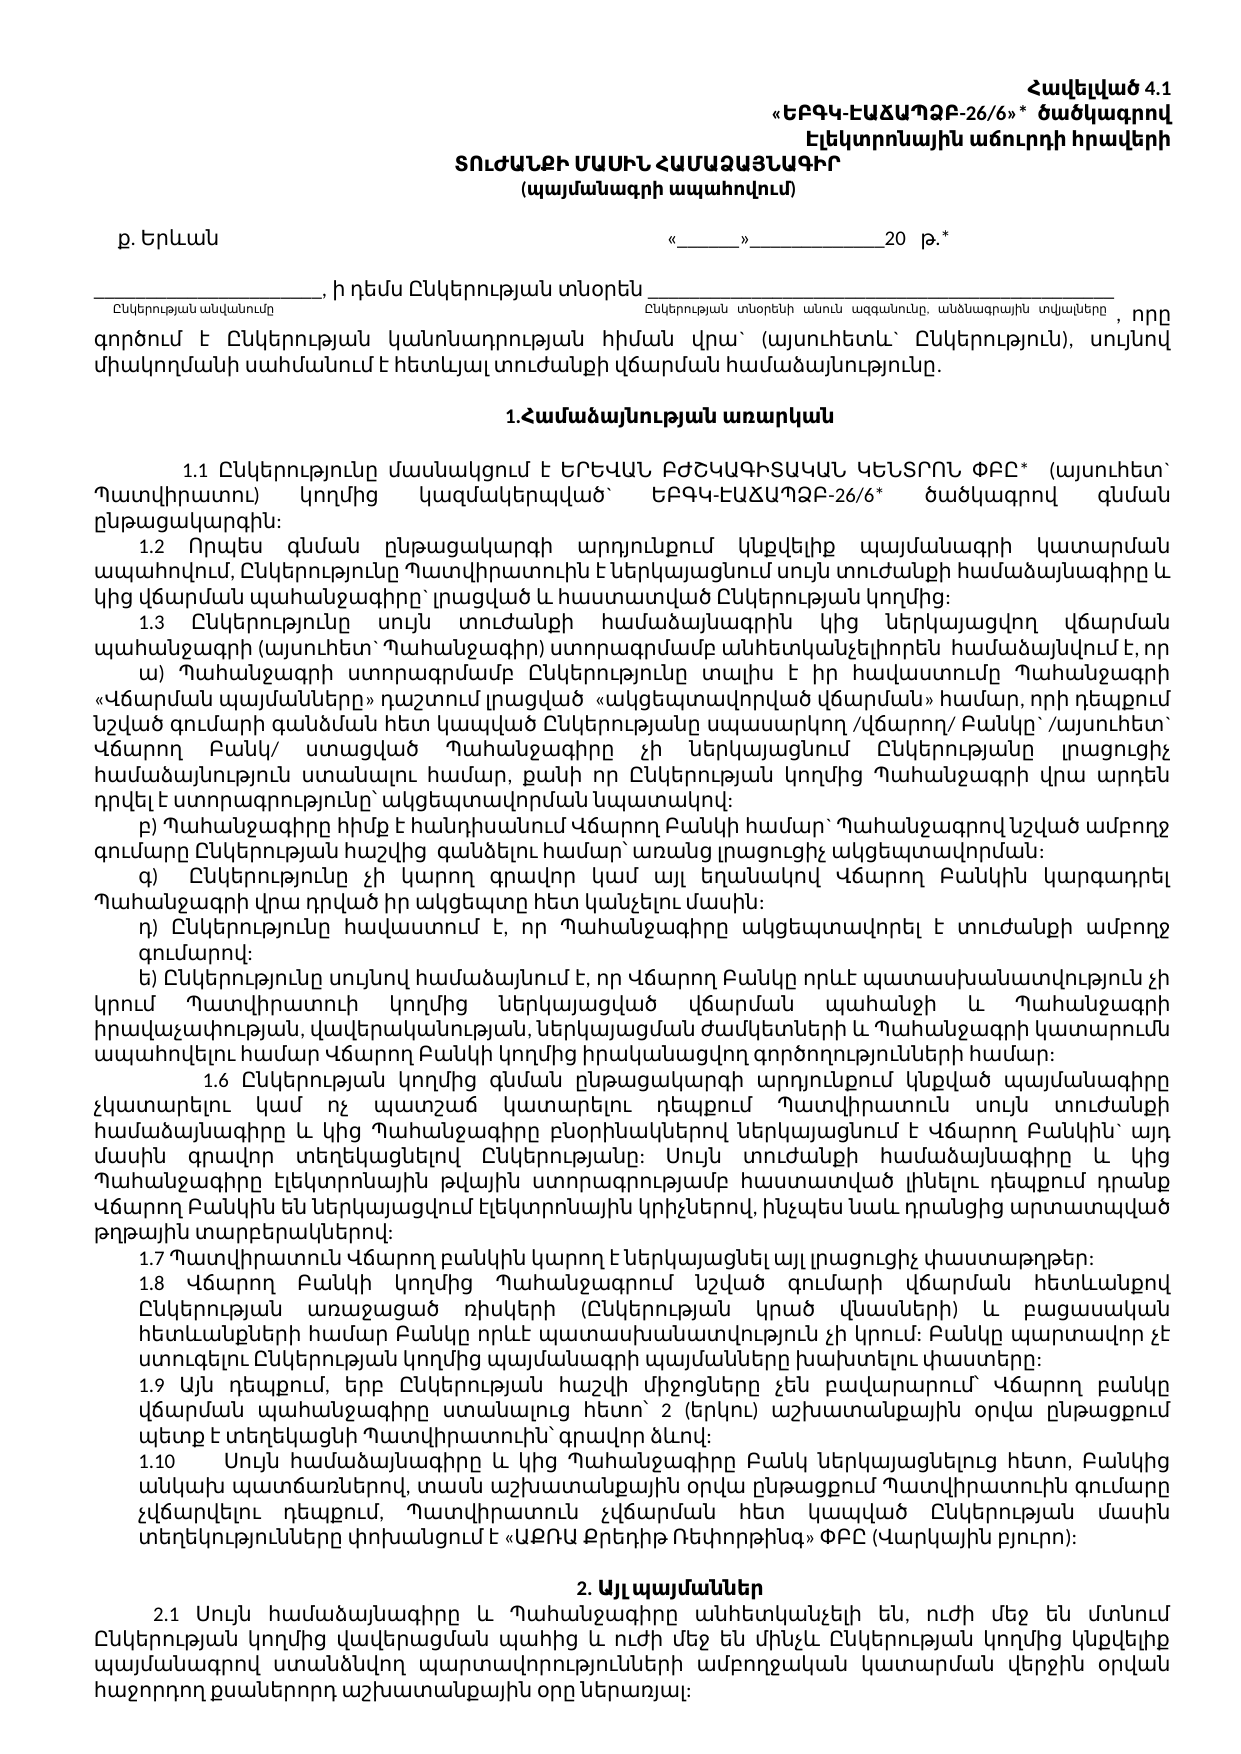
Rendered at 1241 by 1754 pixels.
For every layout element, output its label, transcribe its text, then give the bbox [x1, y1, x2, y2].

text 1.8 Վճարող Բանկի կողմից Պահանջագրում նշված գումարի վճարման հետևանքով Ընկերության առաջացած ռիսկերի (Ընկերության կրած վնասների) և բացասական հետևանքների համար Բանկը որևէ պատասխանատվություն չի կրում: Բանկը պարտավոր չէ ստուգելու Ընկերության կողմից պայմանագրի պայմանները խախտելու փաստերը: [138, 1270, 1171, 1372]
text բ) Պահանջագիրը հիմք է հանդիսանում Վճարող Բանկի համար` Պահանջագրով նշված ամբողջ գումարը Ընկերության հաշվից գանձելու համար՝ առանց լրացուցիչ ակցեպտավորման: [94, 813, 1171, 864]
text «ԵԲԳԿ-ԷԱՃԱՊՁԲ-26/6»* ծածկագրով [94, 100, 1171, 126]
text 1.Համաձայնության առարկան [169, 403, 1171, 428]
text 1.2 Որպես գնման ընթացակարգի արդյունքում կնքվելիք պայմանագրի կատարման ապահովում, Ընկերությունը Պատվիրատուին է ներկայացնում սույն տուժանքի համաձայնագիրը և կից վճարման պահանջագիրը` լրացված և հաստատված Ընկերության կողմից: [94, 533, 1171, 609]
text (պայմանագրի ապահովում) [94, 177, 1171, 199]
text ե) Ընկերությունը սույնով համաձայնում է, որ Վճարող Բանկը որևէ պատասխանատվություն չի կրում Պատվիրատուի կողմից ներկայացված վճարման պահանջի և Պահանջագրի իրավաչափության, վավերականության, ներկայացման ժամկետների և Պահանջագրի կատարումն ապահովելու համար Վճարող Բանկի կողմից իրականացվող գործողությունների համար: [94, 965, 1171, 1067]
text ք. Երևան «______»_____________20 թ.* [94, 225, 1171, 250]
text 2. Այլ պայմաններ [169, 1575, 1171, 1601]
text գ) Ընկերությունը չի կարող գրավոր կամ այլ եղանակով Վճարող Բանկին կարգադրել Պահանջագրի վրա դրված իր ակցեպտը հետ կանչելու մասին: [94, 864, 1171, 914]
text 1.7 Պատվիրատուն Վճարող բանկին կարող է ներկայացնել այլ լրացուցիչ փաստաթղթեր: [138, 1245, 1171, 1270]
text ______________________, ի դեմս Ընկերության տնօրեն _____________________________________________ [94, 276, 1171, 301]
text Էլեկտրոնային աճուրդի հրավերի [94, 126, 1171, 151]
text 1.3 Ընկերությունը սույն տուժանքի համաձայնագրին կից ներկայացվող վճարման պահանջագրի (այսուհետ` Պահանջագիր) ստորագրմամբ անհետկանչելիորեն համաձայնվում է, որ [94, 609, 1171, 660]
text 1.6 Ընկերության կողմից գնման ընթացակարգի արդյունքում կնքված պայմանագիրը չկատարելու կամ ոչ պատշաճ կատարելու դեպքում Պատվիրատուն սույն տուժանքի համաձայնագիրը և կից Պահանջագիրը բնօրինակներով ներկայացնում է Վճարող Բանկին` այդ մասին գրավոր տեղեկացնելով Ընկերությանը: Սույն տուժանքի համաձայնագիրը և կից Պահանջագիրը էլեկտրոնային թվային ստորագրությամբ հաստատված լինելու դեպքում դրանք Վճարող Բանկին են ներկայացվում էլեկտրոնային կրիչներով, ինչպես նաև դրանցից արտատպված թղթային տարբերակներով: [94, 1067, 1171, 1245]
text ա) Պահանջագրի ստորագրմամբ Ընկերությունը տալիս է իր հավաստումը Պահանջագրի «Վճարման պայմանները» դաշտում լրացված «ակցեպտավորված վճարման» համար, որի դեպքում նշված գումարի գանձման հետ կապված Ընկերությանը սպասարկող /վճարող/ Բանկը` /այսուհետ` Վճարող Բանկ/ ստացված Պահանջագիրը չի ներկայացնում Ընկերությանը լրացուցիչ համաձայնություն ստանալու համար, քանի որ Ընկերության կողմից Պահանջագրի վրա արդեն դրվել է ստորագրությունը՝ ակցեպտավորման նպատակով: [94, 660, 1171, 813]
text ՏՈւԺԱՆՔԻ ՄԱՍԻՆ ՀԱՄԱՁԱՅՆԱԳԻՐ [94, 151, 1171, 177]
text դ) Ընկերությունը հավաստում է, որ Պահանջագիրը ակցեպտավորել է տուժանքի ամբողջ գումարով: [138, 914, 1171, 965]
text 1.9 Այն դեպքում, երբ Ընկերության հաշվի միջոցները չեն բավարարում՝ Վճարող բանկը վճարման պահանջագիրը ստանալուց հետո՝ 2 (երկու) աշխատանքային օրվա ընթացքում պետք է տեղեկացնի Պատվիրատուին՝ գրավոր ձևով: [138, 1372, 1171, 1448]
text 1.1 Ընկերությունը մասնակցում է ԵՐԵՎԱՆ ԲԺՇԿԱԳԻՏԱԿԱՆ ԿԵՆՏՐՈՆ ՓԲԸ* (այսուհետ` Պատվիրատու) կողմից կազմակերպված` ԵԲԳԿ-ԷԱՃԱՊՁԲ-26/6* ծածկագրով գնման ընթացակարգին: [94, 457, 1171, 533]
text Ընկերության անվանումը Ընկերության տնօրենի անուն ազգանունը, անձնագրային տվյալները , որը գործում է Ընկերության կանոնադրության հիման վրա` (այսուհետև` Ընկերություն), սույնով միակողմանի սահմանում է հետևյալ տուժանքի վճարման համաձայնությունը. [94, 301, 1171, 377]
text 1.10 Սույն համաձայնագիրը և կից Պահանջագիրը Բանկ ներկայացնելուց հետո, Բանկից անկախ պատճառներով, տասն աշխատանքային օրվա ընթացքում Պատվիրատուին գումարը չվճարվելու դեպքում, Պատվիրատուն չվճարման հետ կապված Ընկերության մասին տեղեկությունները փոխանցում է «ԱՔՌԱ Քրեդիթ Ռեփորթինգ» ՓԲԸ (Վարկային բյուրո): [138, 1448, 1171, 1550]
text Հավելված 4.1 [94, 75, 1171, 100]
text 2.1 Սույն համաձայնագիրը և Պահանջագիրը անհետկանչելի են, ուժի մեջ են մտնում Ընկերության կողմից վավերացման պահից և ուժի մեջ են մինչև Ընկերության կողմից կնքվելիք պայմանագրով ստանձնվող պարտավորությունների ամբողջական կատարման վերջին օրվան հաջորդող քսաներորդ աշխատանքային օրը ներառյալ: [94, 1601, 1171, 1702]
